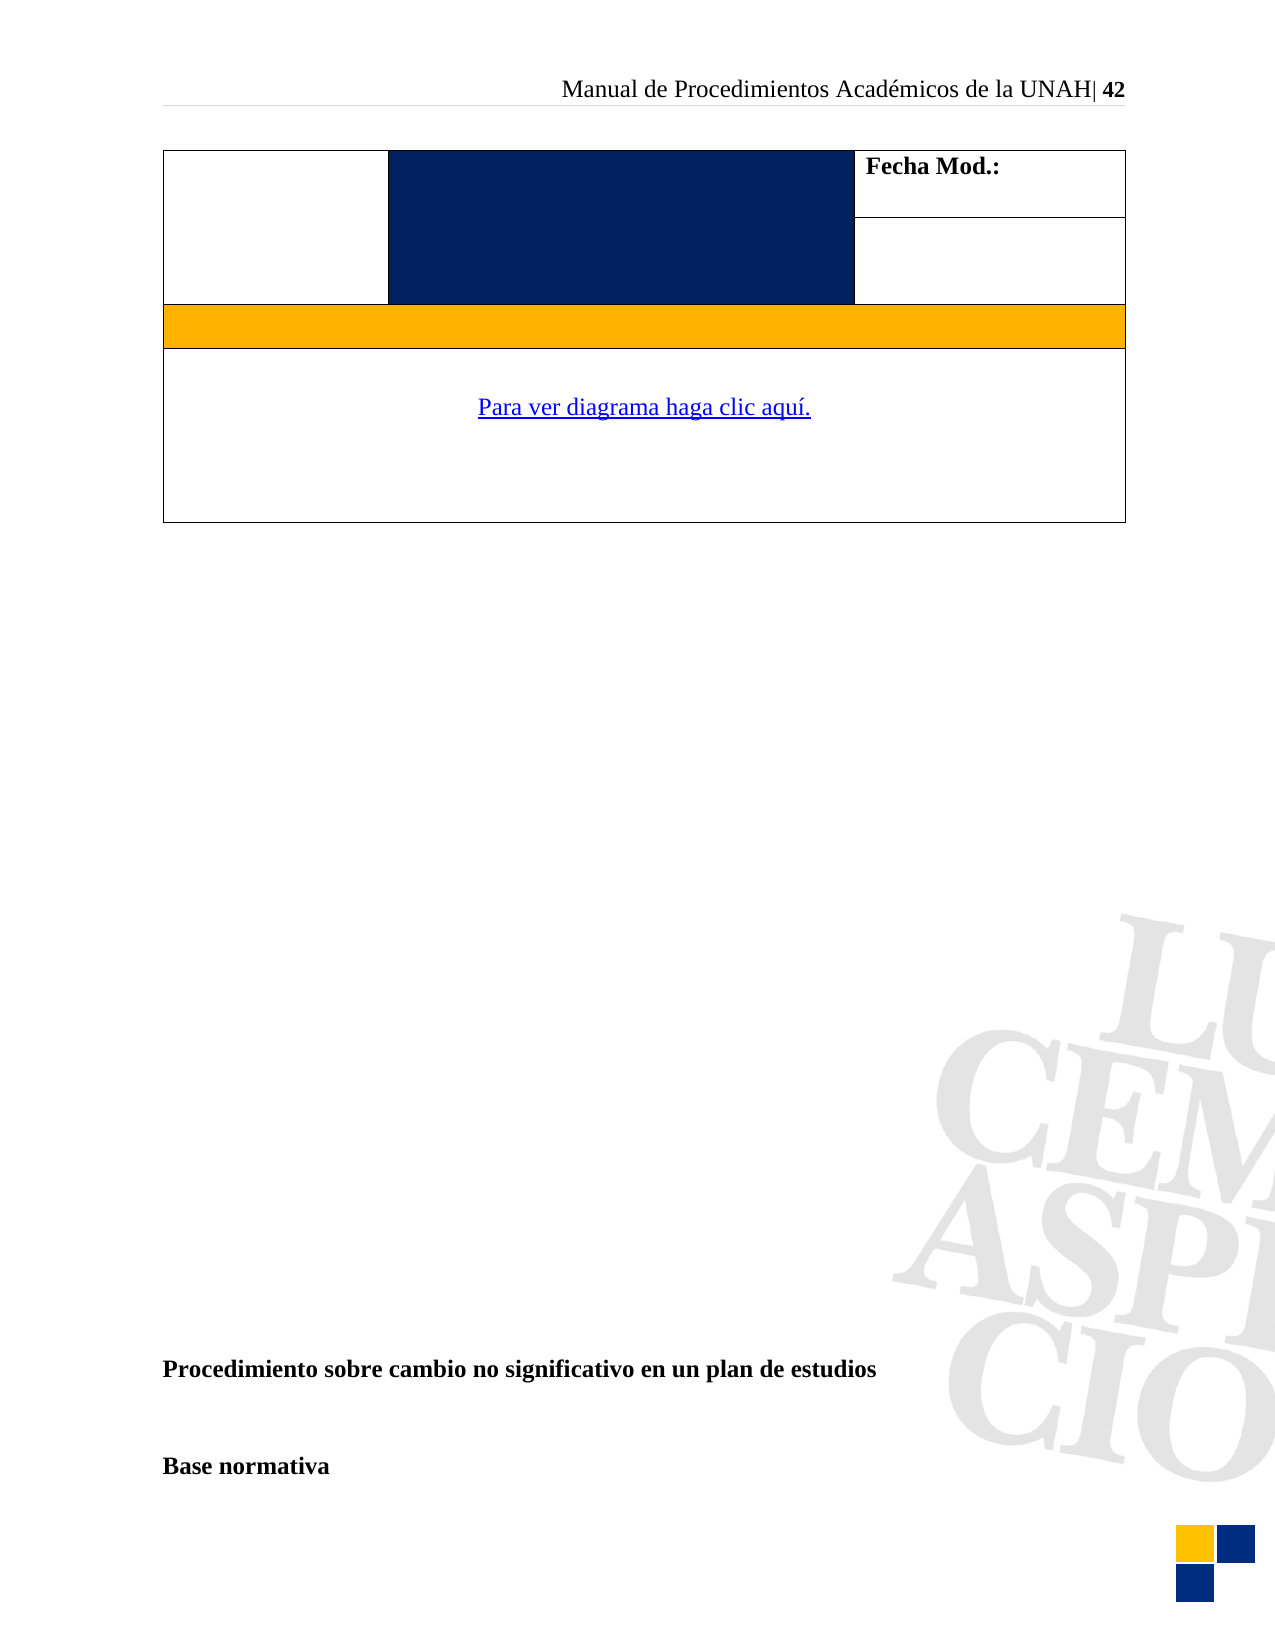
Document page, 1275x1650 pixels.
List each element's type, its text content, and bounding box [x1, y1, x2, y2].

table_cell [164, 305, 1125, 348]
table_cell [389, 151, 854, 304]
table_cell [855, 218, 1125, 304]
picture [365, 840, 1275, 1492]
table_cell Fecha Mod.: [855, 151, 1125, 217]
subtitle Procedimiento sobre cambio no significativo en un plan de estudios [162, 1354, 1125, 1383]
text Base normativa [162, 1451, 1125, 1480]
table_cell Para ver diagrama haga clic aquí. [164, 349, 1125, 522]
